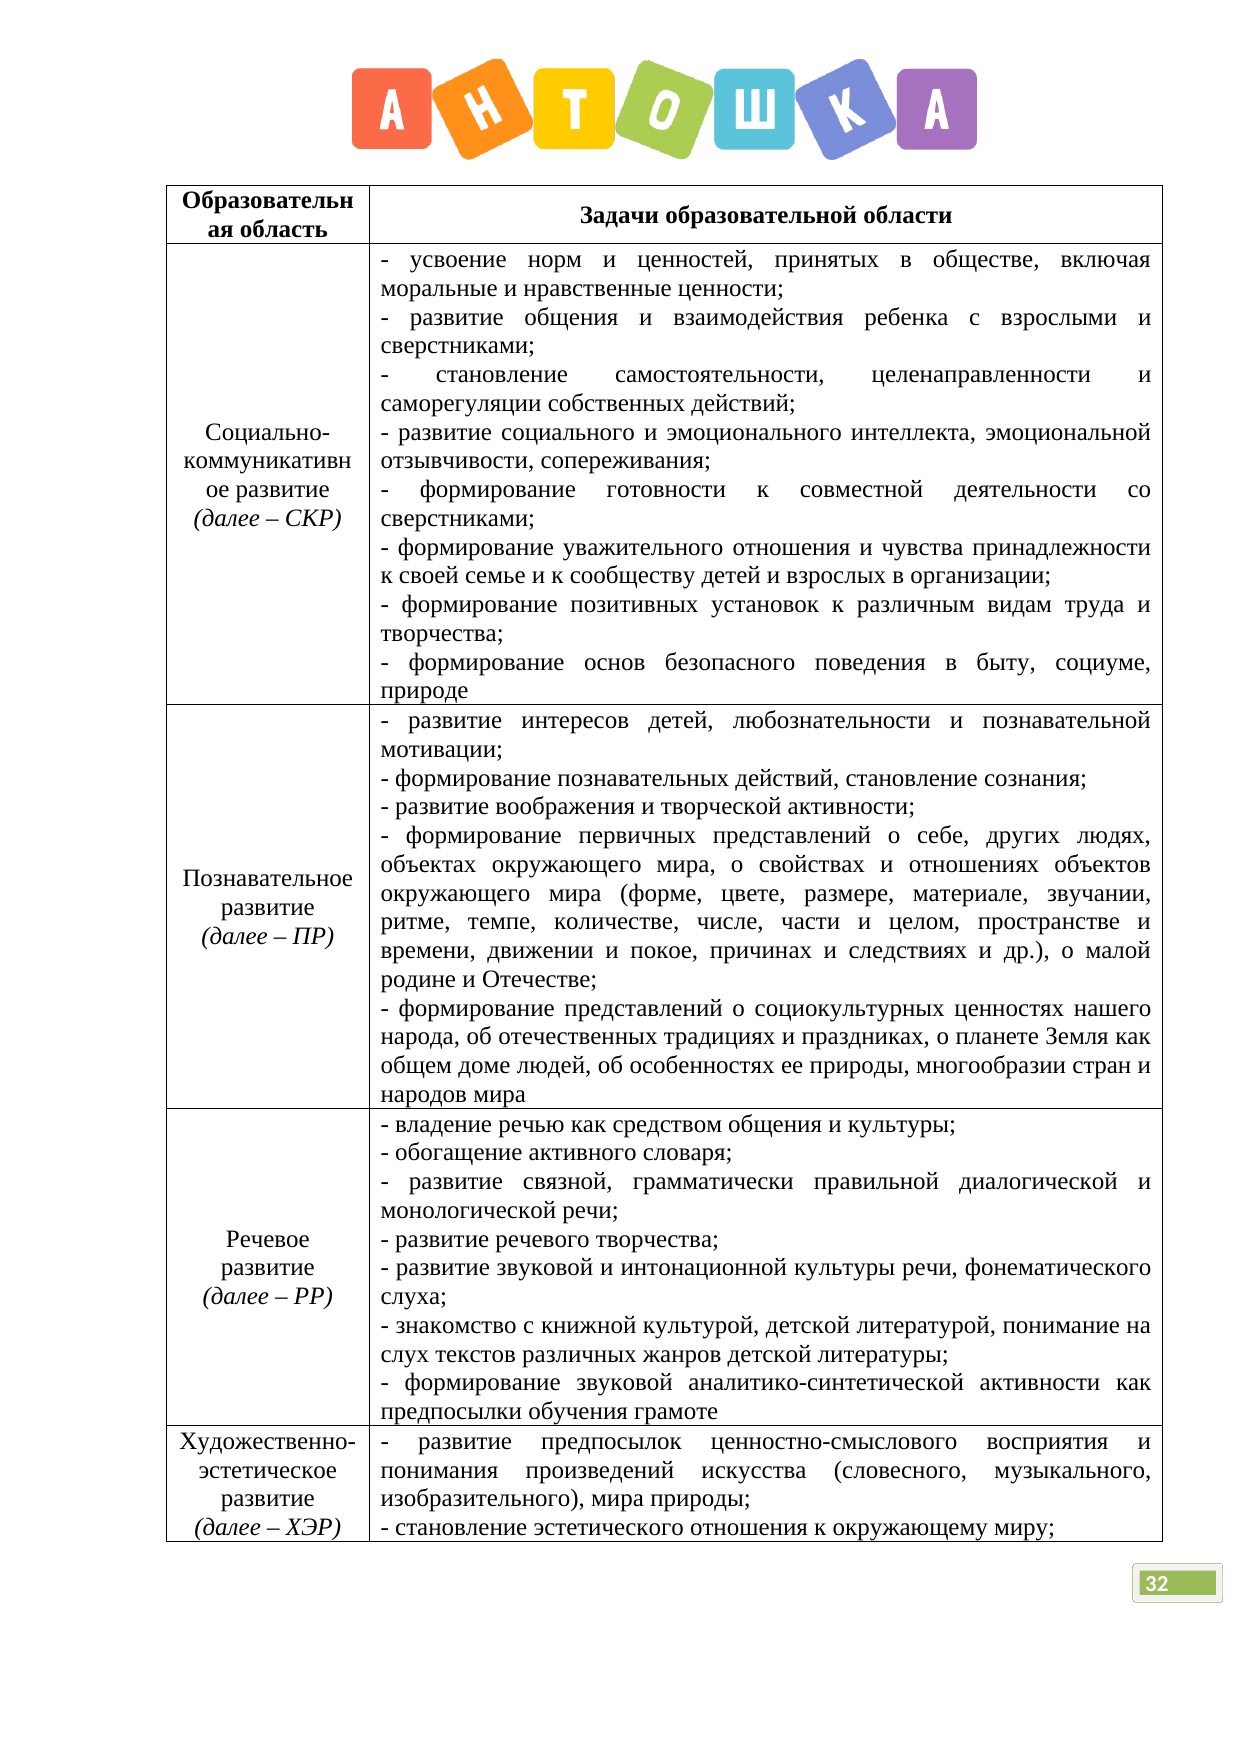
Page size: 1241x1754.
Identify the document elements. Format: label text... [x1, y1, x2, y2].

table_cell Социально-коммуникативное развитие (далее – СКР) [167, 244, 369, 704]
table_header Задачи образовательной области [370, 186, 1162, 243]
table_cell Познавательное развитие (далее – ПР) [167, 705, 369, 1108]
table_cell - усвоение норм и ценностей, принятых в обществе, включая моральные и нравственные ценности; - развитие общения и взаимодействия ребенка с взрослыми и сверстниками; - становление самостоятельности, целенаправленности и саморегуляции собственных действий; - развитие социального и эмоционального интеллекта, эмоциональной отзывчивости, сопереживания; - формирование готовности к совместной деятельности со сверстниками; - формирование уважительного отношения и чувства принадлежности к своей семье и к сообществу детей и взрослых в организации; - формирование позитивных установок к различным видам труда и творчества; - формирование основ безопасного поведения в быту, социуме, природе [370, 244, 1162, 704]
table_header Образовательная область [167, 186, 369, 243]
table_cell - владение речью как средством общения и культуры; - обогащение активного словаря; - развитие связной, грамматически правильной диалогической и монологической речи; - развитие речевого творчества; - развитие звуковой и интонационной культуры речи, фонематического слуха; - знакомство с книжной культурой, детской литературой, понимание на слух текстов различных жанров детской литературы; - формирование звуковой аналитико-синтетической активности как предпосылки обучения грамоте [370, 1109, 1162, 1425]
picture [352, 59, 977, 160]
table_cell Художественно-эстетическое развитие (далее – ХЭР) [167, 1426, 369, 1541]
table_cell Речевое развитие (далее – РР) [167, 1109, 369, 1425]
table_cell - развитие интересов детей, любознательности и познавательной мотивации; - формирование познавательных действий, становление сознания; - развитие воображения и творческой активности; - формирование первичных представлений о себе, других людях, объектах окружающего мира, о свойствах и отношениях объектов окружающего мира (форме, цвете, размере, материале, звучании, ритме, темпе, количестве, числе, части и целом, пространстве и времени, движении и покое, причинах и следствиях и др.), о малой родине и Отечестве; - формирование представлений о социокультурных ценностях нашего народа, об отечественных традициях и праздниках, о планете Земля как общем доме людей, об особенностях ее природы, многообразии стран и народов мира [370, 705, 1162, 1108]
